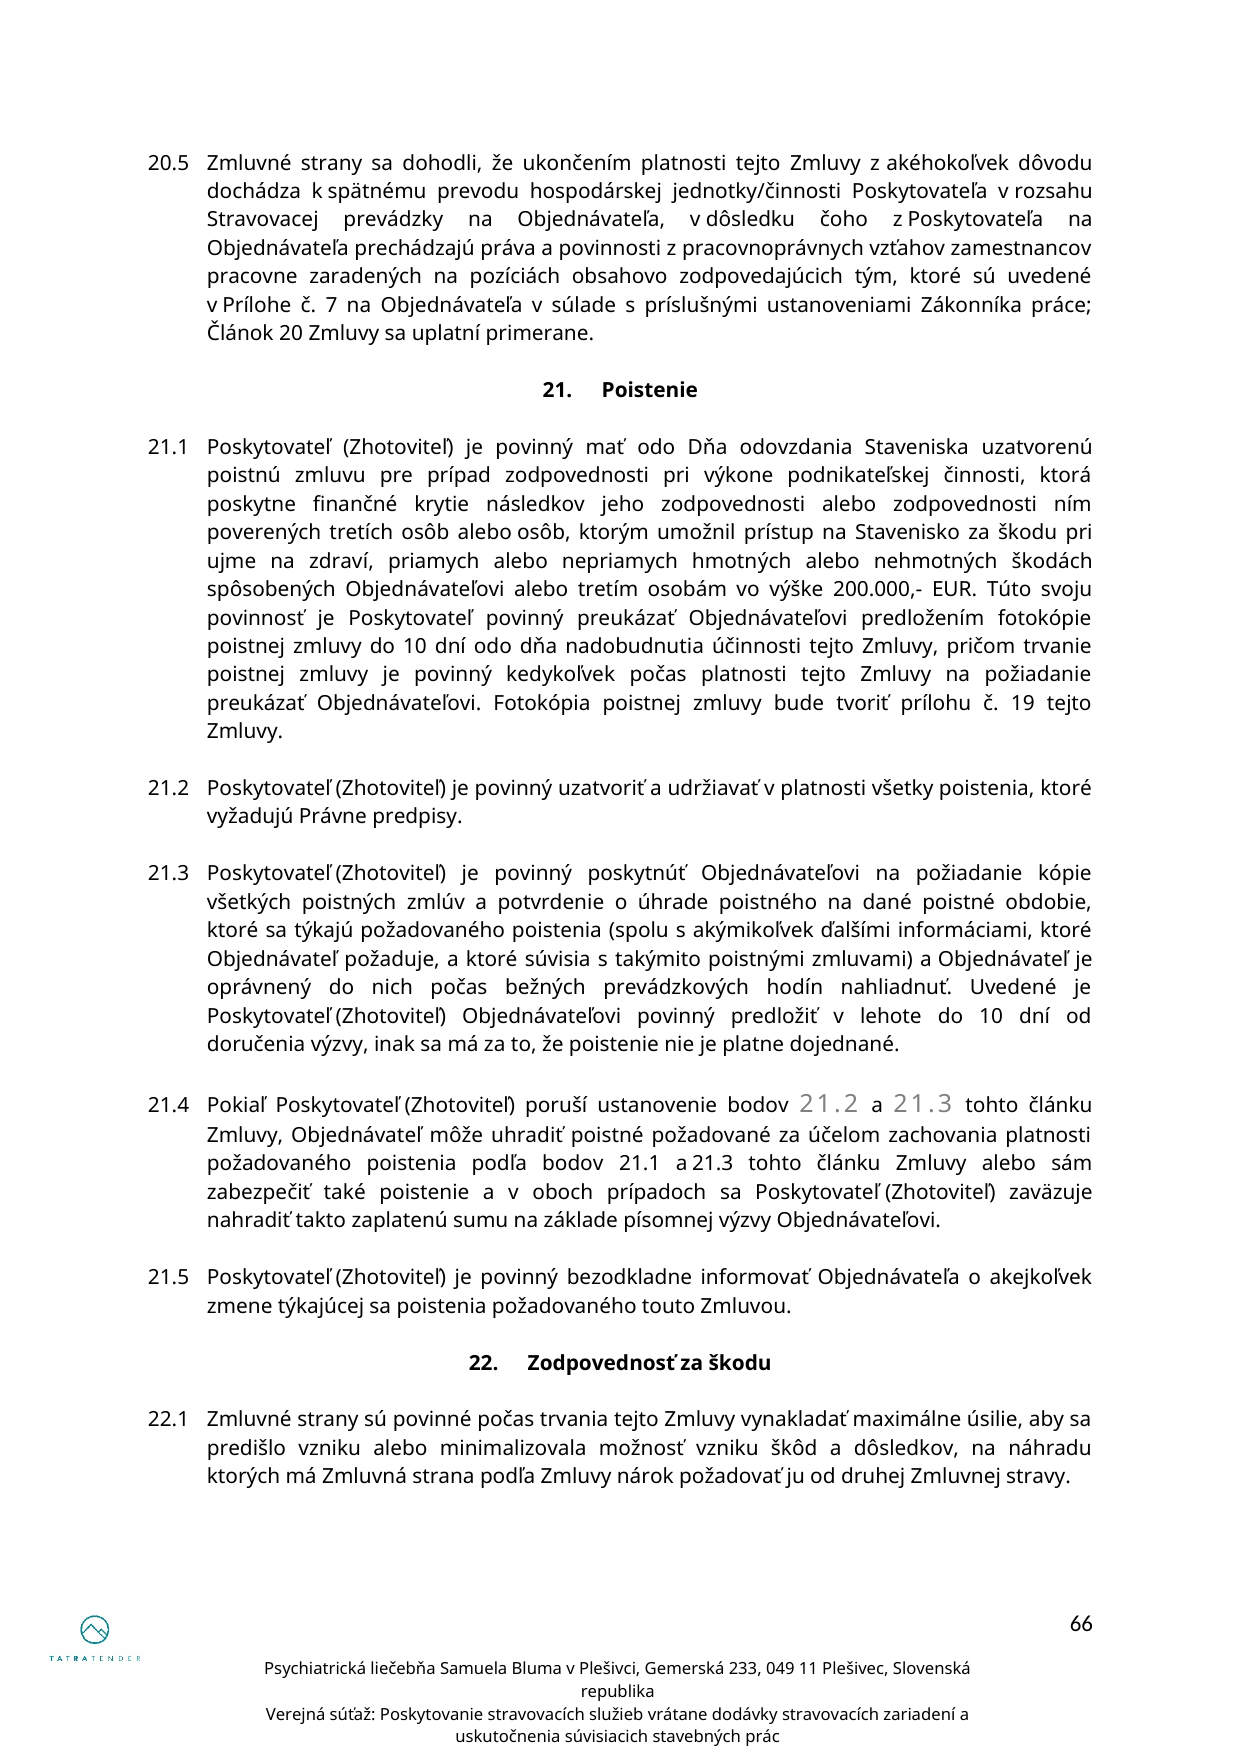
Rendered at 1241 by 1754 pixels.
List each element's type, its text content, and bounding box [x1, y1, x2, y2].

subtitle Zodpovednosť za škodu [148, 1348, 1093, 1376]
list Zmluvné strany sa dohodli, že ukončením platnosti tejto Zmluvy z akéhokoľvek dôvodu dochádza k spätnému prevodu hospodárskej jednotky/činnosti Poskytovateľa v rozsahu Stravovacej prevádzky na Objednávateľa, v dôsledku čoho z Poskytovateľa na Objednávateľa prechádzajú práva a povinnosti z pracovnoprávnych vzťahov zamestnancov pracovne zaradených na pozíciách obsahovo zodpovedajúcich tým, ktoré sú uvedené v Prílohe č. 7 na Objednávateľa v súlade s príslušnými ustanoveniami Zákonníka práce; Článok 20 Zmluvy sa uplatní primerane. [148, 148, 1093, 347]
list Poskytovateľ (Zhotoviteľ) je povinný poskytnúť Objednávateľovi na požiadanie kópie všetkých poistných zmlúv a potvrdenie o úhrade poistného na dané poistné obdobie, ktoré sa týkajú požadovaného poistenia (spolu s akýmikoľvek ďalšími informáciami, ktoré Objednávateľ požaduje, a ktoré súvisia s takýmito poistnými zmluvami) a Objednávateľ je oprávnený do nich počas bežných prevádzkových hodín nahliadnuť. Uvedené je Poskytovateľ (Zhotoviteľ) Objednávateľovi povinný predložiť v lehote do 10 dní od doručenia výzvy, inak sa má za to, že poistenie nie je platne dojednané. [148, 858, 1093, 1058]
list Poskytovateľ (Zhotoviteľ) je povinný uzatvoriť a udržiavať v platnosti všetky poistenia, ktoré vyžadujú Právne predpisy. [148, 773, 1093, 830]
list Zmluvné strany sú povinné počas trvania tejto Zmluvy vynakladať maximálne úsilie, aby sa predišlo vzniku alebo minimalizovala možnosť vzniku škôd a dôsledkov, na náhradu ktorých má Zmluvná strana podľa Zmluvy nárok požadovať ju od druhej Zmluvnej stravy. [148, 1404, 1093, 1490]
subtitle Poistenie [148, 375, 1093, 403]
list Poskytovateľ (Zhotoviteľ) je povinný mať odo Dňa odovzdania Staveniska uzatvorenú poistnú zmluvu pre prípad zodpovednosti pri výkone podnikateľskej činnosti, ktorá poskytne finančné krytie následkov jeho zodpovednosti alebo zodpovednosti ním poverených tretích osôb alebo osôb, ktorým umožnil prístup na Stavenisko za škodu pri ujme na zdraví, priamych alebo nepriamych hmotných alebo nehmotných škodách spôsobených Objednávateľovi alebo tretím osobám vo výške 200.000,- EUR. Túto svoju povinnosť je Poskytovateľ povinný preukázať Objednávateľovi predložením fotokópie poistnej zmluvy do 10 dní odo dňa nadobudnutia účinnosti tejto Zmluvy, pričom trvanie poistnej zmluvy je povinný kedykoľvek počas platnosti tejto Zmluvy na požiadanie preukázať Objednávateľovi. Fotokópia poistnej zmluvy bude tvoriť prílohu č. 19 tejto Zmluvy. [148, 432, 1093, 745]
list Pokiaľ Poskytovateľ (Zhotoviteľ) poruší ustanovenie bodov 21.2 a 21.3 tohto článku Zmluvy, Objednávateľ môže uhradiť poistné požadované za účelom zachovania platnosti požadovaného poistenia podľa bodov 21.1 a 21.3 tohto článku Zmluvy alebo sám zabezpečiť také poistenie a v oboch prípadoch sa Poskytovateľ (Zhotoviteľ) zaväzuje nahradiť takto zaplatenú sumu na základe písomnej výzvy Objednávateľovi. [148, 1086, 1093, 1234]
picture [28, 1591, 161, 1685]
list Poskytovateľ (Zhotoviteľ) je povinný bezodkladne informovať Objednávateľa o akejkoľvek zmene týkajúcej sa poistenia požadovaného touto Zmluvou. [148, 1262, 1093, 1319]
